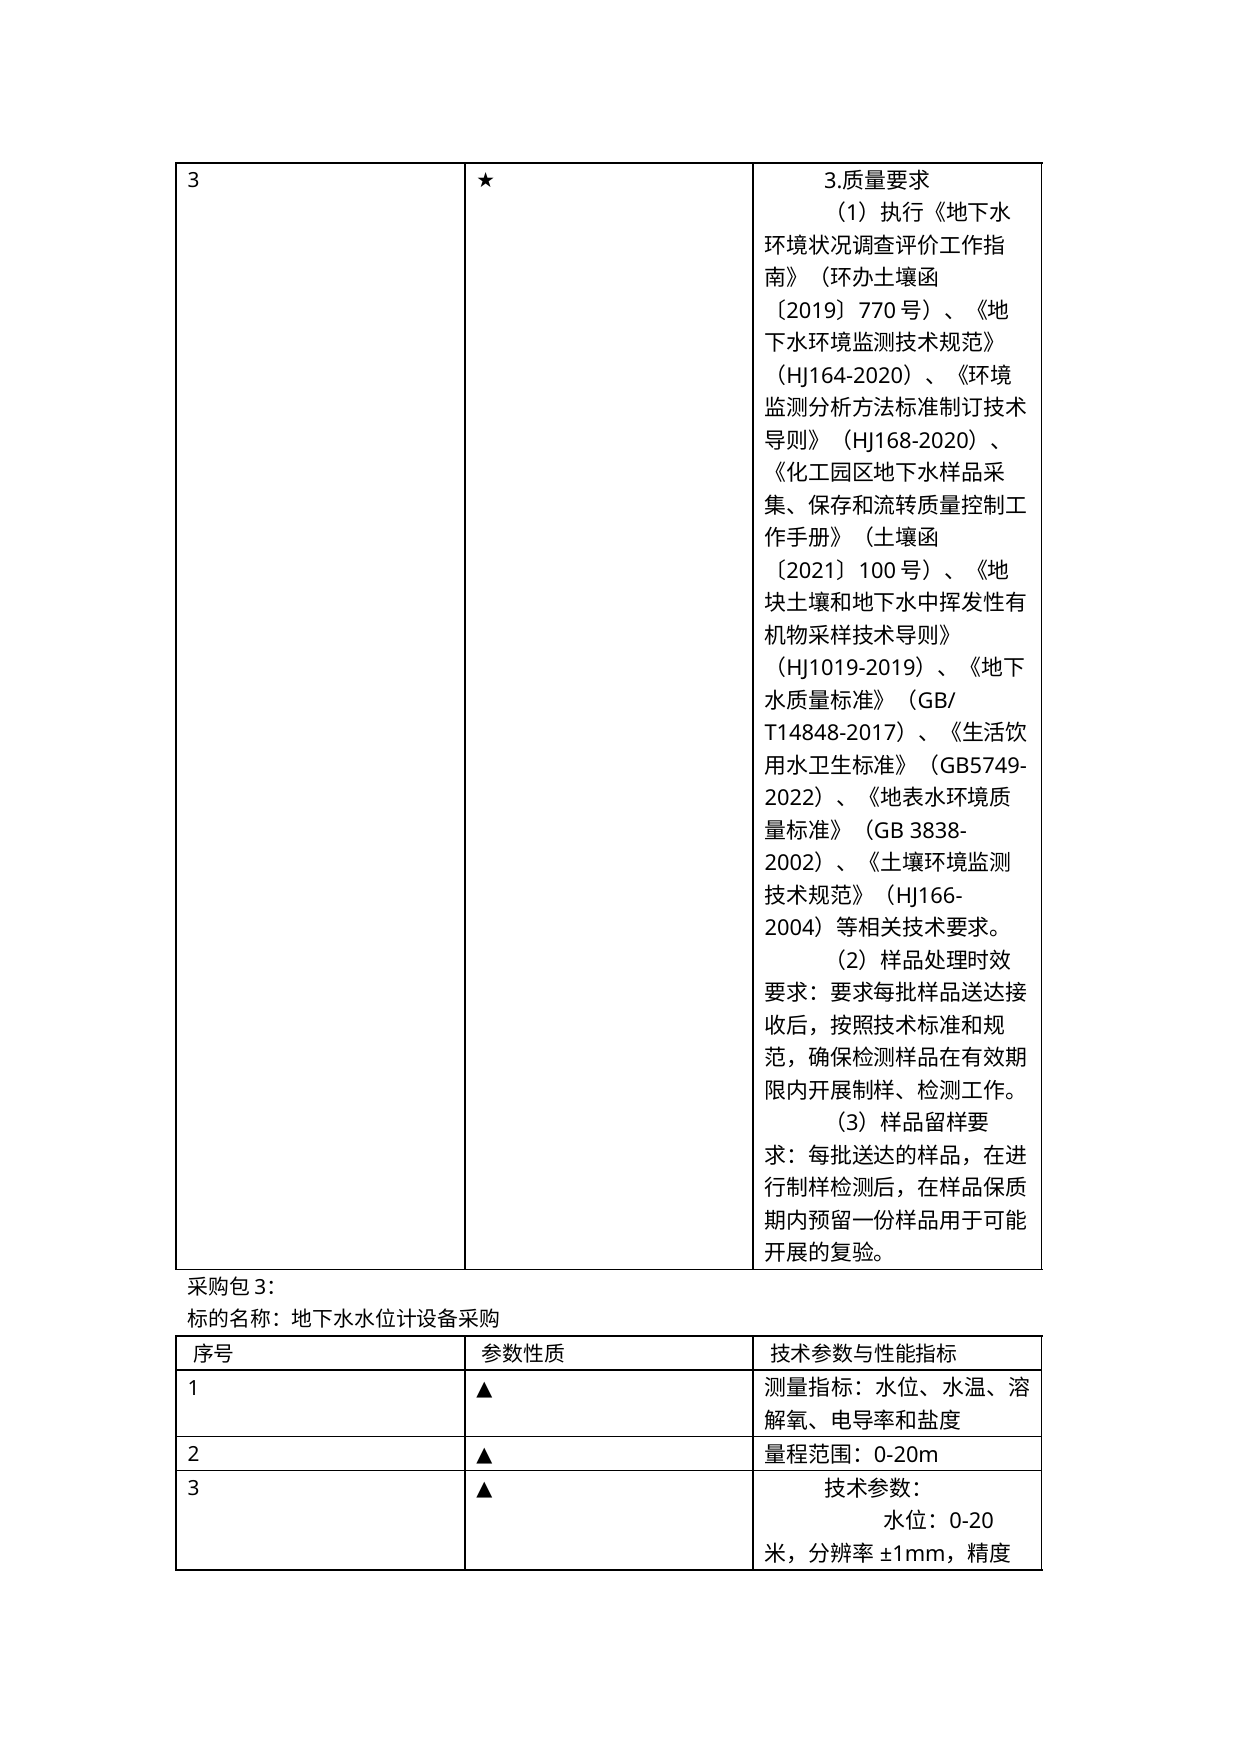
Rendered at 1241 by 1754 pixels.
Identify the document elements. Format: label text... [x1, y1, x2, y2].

table_cell 3 [177, 1471, 464, 1569]
table_cell ▲ [466, 1371, 752, 1436]
table_cell 1 [177, 1371, 464, 1436]
table_cell 2 [177, 1437, 464, 1470]
text 标的名称：地下水水位计设备采购 [187, 1303, 1053, 1335]
table_cell ▲ [466, 1437, 752, 1470]
table_cell 3 [177, 164, 464, 1268]
table_cell 测量指标：水位、水温、溶解氧、电导率和盐度 [754, 1371, 1041, 1436]
table_cell 量程范围：0-20m [754, 1437, 1041, 1470]
table_header 序号 [177, 1337, 464, 1369]
table_cell 3.质量要求 （1）执行《地下水环境状况调查评价工作指南》（环办土壤函〔2019〕770号）、《地下水环境监测技术规范》（HJ164-2020）、《环境监测分析方法标准制订技术导则》（HJ168-2020）、《化工园区地下水样品采集、保存和流转质量控制工作手册》（土壤函〔2021〕100号）、《地块土壤和地下水中挥发性有机物采样技术导则》（HJ1019-2019）、《地下水质量标准》（GB/T14848-2017）、《生活饮用水卫生标准》（GB5749-2022）、《地表水环境质量标准》（GB 3838-2002）、《土壤环境监测技术规范》（HJ166-2004）等相关技术要求。 （2）样品处理时效要求：要求每批样品送达接收后，按照技术标准和规范，确保检测样品在有效期限内开展制样、检测工作。 （3）样品留样要求：每批送达的样品，在进行制样检测后，在样品保质期内预留一份样品用于可能开展的复验。 [754, 164, 1041, 1268]
table_cell ★ [466, 164, 752, 1268]
table_cell ▲ [466, 1471, 752, 1569]
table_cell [754, 1471, 1041, 1569]
text 采购包3： [187, 1270, 1053, 1303]
table_header 参数性质 [466, 1337, 752, 1369]
table_header 技术参数与性能指标 [754, 1337, 1041, 1369]
